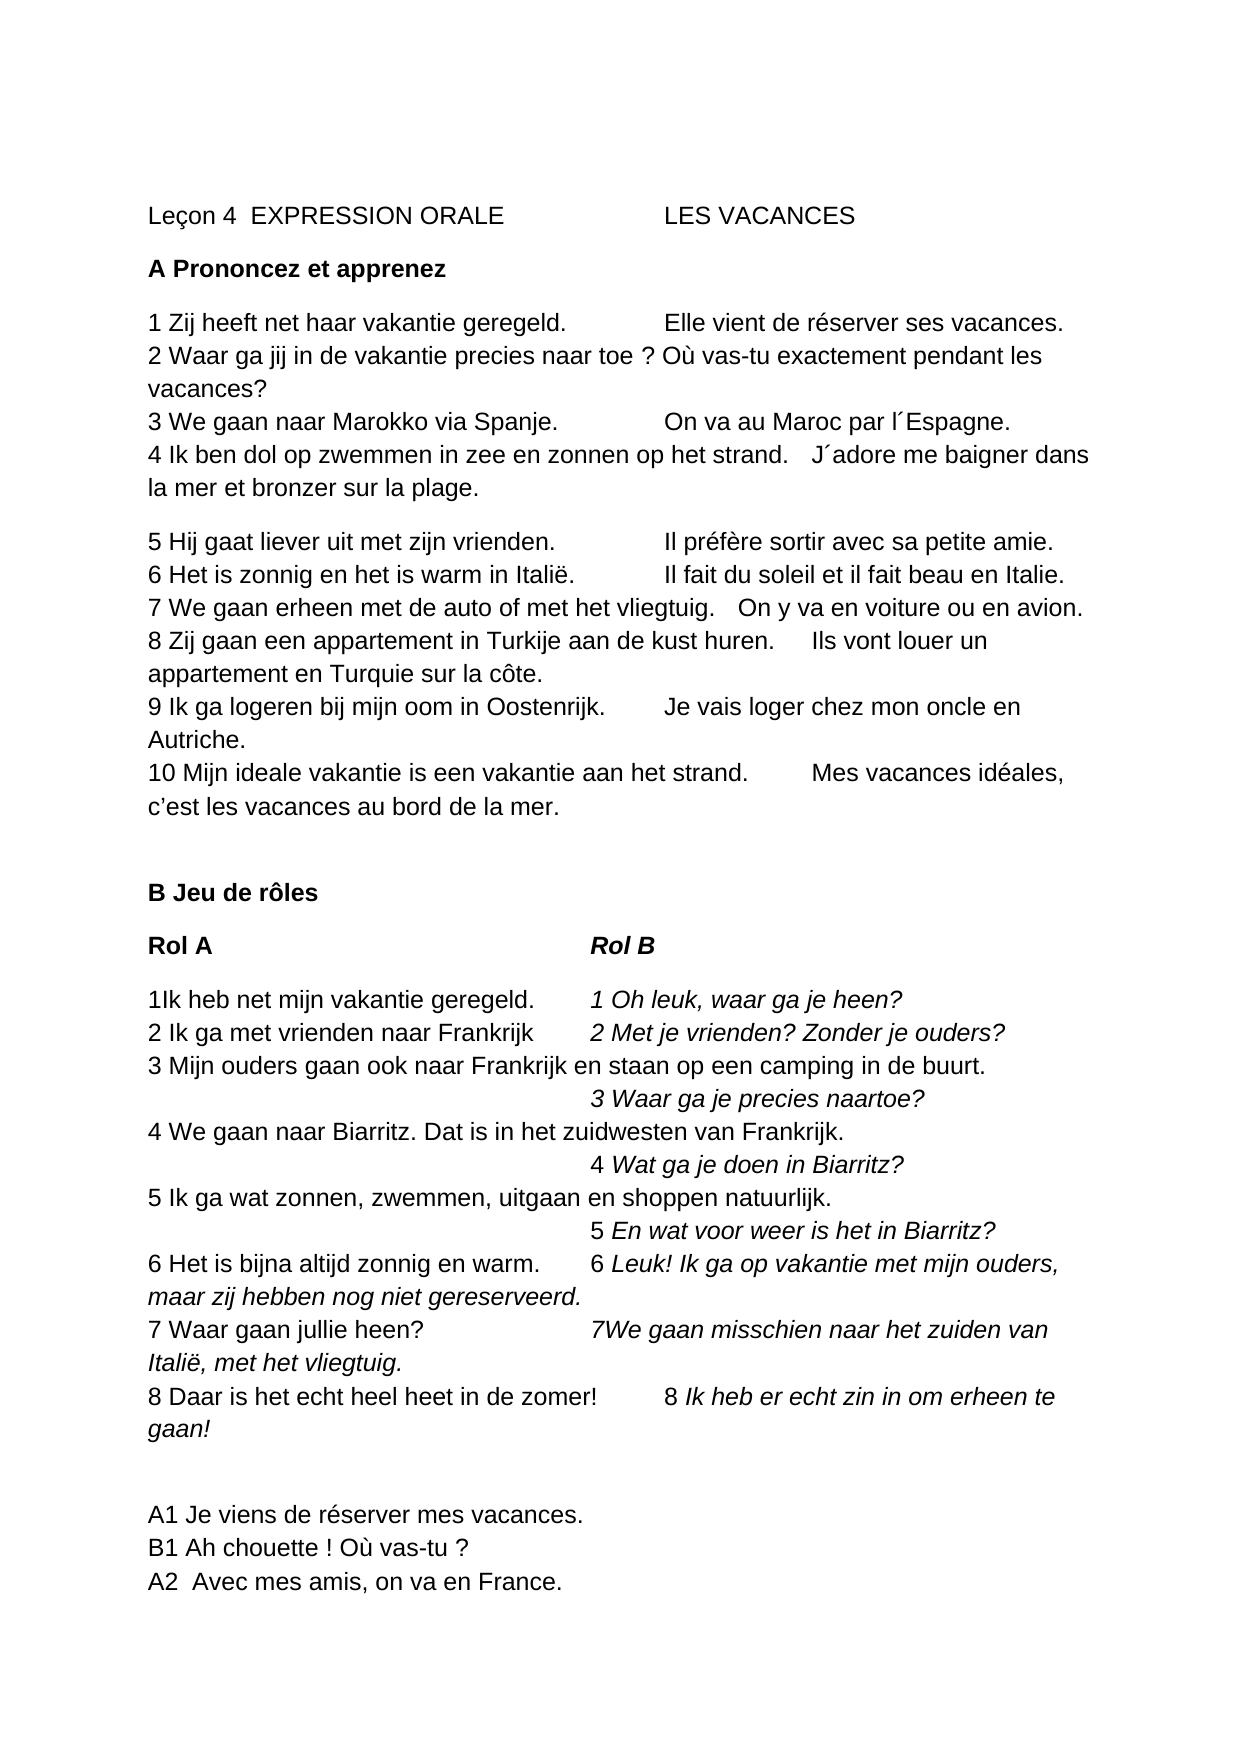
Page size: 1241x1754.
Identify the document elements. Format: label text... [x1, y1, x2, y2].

text Leçon 4 EXPRESSION ORALE LES VACANCES [148, 201, 1093, 229]
text B Jeu de rôles [148, 877, 1093, 906]
text 1Ik heb net mijn vakantie geregeld. 1 Oh leuk, waar ga je heen? 2 Ik ga met vrienden naar Frankrijk 2 Met je vrienden? Zonder je ouders? 3 Mijn ouders gaan ook naar Frankrijk en staan op een camping in de buurt. 3 Waar ga je precies naartoe? 4 We gaan naar Biarritz. Dat is in het zuidwesten van Frankrijk. 4 Wat ga je doen in Biarritz? 5 Ik ga wat zonnen, zwemmen, uitgaan en shoppen natuurlijk. 5 En wat voor weer is het in Biarritz? 6 Het is bijna altijd zonnig en warm. 6 Leuk! Ik ga op vakantie met mijn ouders, maar zij hebben nog niet gereserveerd. 7 Waar gaan jullie heen? 7We gaan misschien naar het zuiden van Italië, met het vliegtuig. 8 Daar is het echt heel heet in de zomer! 8 Ik heb er echt zin in om erheen te gaan! [148, 985, 1093, 1475]
text A Prononcez et apprenez [148, 254, 1093, 283]
text 1 Zij heeft net haar vakantie geregeld. Elle vient de réserver ses vacances. 2 Waar ga jij in de vakantie precies naar toe ? Où vas-tu exactement pendant les vacances? 3 We gaan naar Marokko via Spanje. On va au Maroc par l´Espagne. 4 Ik ben dol op zwemmen in zee en zonnen op het strand. J´adore me baigner dans la mer et bronzer sur la plage. [148, 308, 1093, 502]
text Rol A Rol B [148, 931, 1093, 960]
text A1 Je viens de réserver mes vacances. B1 Ah chouette ! Où vas-tu ? A2 Avec mes amis, on va en France. [148, 1500, 1093, 1595]
text 5 Hij gaat liever uit met zijn vrienden. Il préfère sortir avec sa petite amie. 6 Het is zonnig en het is warm in Italië. Il fait du soleil et il fait beau en Italie. 7 We gaan erheen met de auto of met het vliegtuig. On y va en voiture ou en avion. 8 Zij gaan een appartement in Turkije aan de kust huren. Ils vont louer un appartement en Turquie sur la côte. 9 Ik ga logeren bij mijn oom in Oostenrijk. Je vais loger chez mon oncle en Autriche. 10 Mijn ideale vakantie is een vakantie aan het strand. Mes vacances idéales, c’est les vacances au bord de la mer. [148, 527, 1093, 852]
